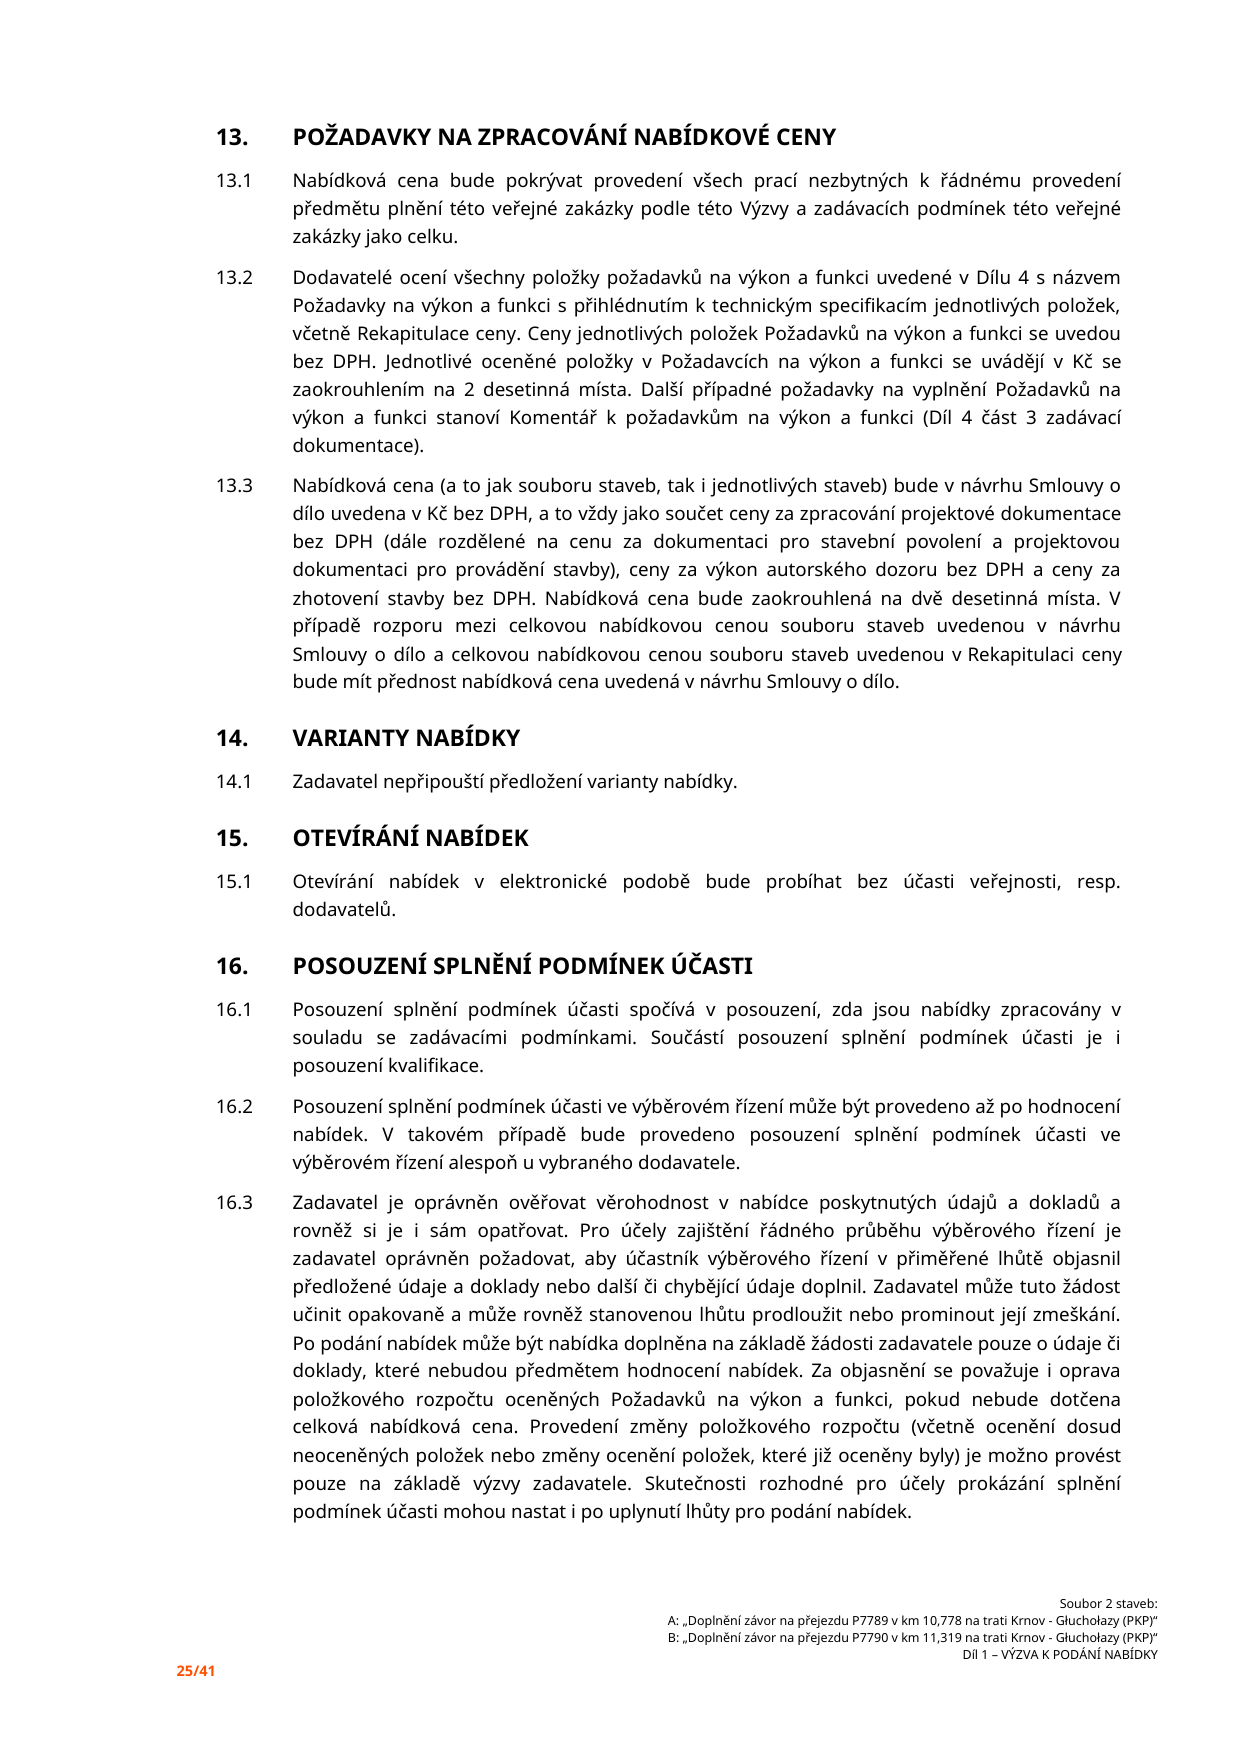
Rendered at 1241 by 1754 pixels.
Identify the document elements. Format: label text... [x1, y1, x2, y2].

text POSOUZENÍ SPLNĚNÍ PODMÍNEK ÚČASTI [216, 950, 1122, 981]
text VARIANTY NABÍDKY [216, 722, 1122, 753]
text Nabídková cena (a to jak souboru staveb, tak i jednotlivých staveb) bude v návrhu Smlouvy o dílo uvedena v Kč bez DPH, a to vždy jako součet ceny za zpracování projektové dokumentace bez DPH (dále rozdělené na cenu za dokumentaci pro stavební povolení a projektovou dokumentaci pro provádění stavby), ceny za výkon autorského dozoru bez DPH a ceny za zhotovení stavby bez DPH. Nabídková cena bude zaokrouhlená na dvě desetinná místa. V případě rozporu mezi celkovou nabídkovou cenou souboru staveb uvedenou v návrhu Smlouvy o dílo a celkovou nabídkovou cenou souboru staveb uvedenou v Rekapitulaci ceny bude mít přednost nabídková cena uvedená v návrhu Smlouvy o dílo. [216, 473, 1122, 694]
text Nabídková cena bude pokrývat provedení všech prací nezbytných k řádnému provedení předmětu plnění této veřejné zakázky podle této Výzvy a zadávacích podmínek této veřejné zakázky jako celku. [216, 167, 1122, 249]
text POŽADAVKY NA ZPRACOVÁNÍ NABÍDKOVÉ CENY [216, 121, 1122, 152]
text Otevírání nabídek v elektronické podobě bude probíhat bez účasti veřejnosti, resp. dodavatelů. [216, 869, 1122, 922]
text OTEVÍRÁNÍ NABÍDEK [216, 822, 1122, 853]
text Posouzení splnění podmínek účasti ve výběrovém řízení může být provedeno až po hodnocení nabídek. V takovém případě bude provedeno posouzení splnění podmínek účasti ve výběrovém řízení alespoň u vybraného dodavatele. [216, 1093, 1122, 1175]
text Zadavatel nepřipouští předložení varianty nabídky. [216, 769, 1122, 794]
text Posouzení splnění podmínek účasti spočívá v posouzení, zda jsou nabídky zpracovány v souladu se zadávacími podmínkami. Součástí posouzení splnění podmínek účasti je i posouzení kvalifikace. [216, 997, 1122, 1078]
text Dodavatelé ocení všechny položky požadavků na výkon a funkci uvedené v Dílu 4 s názvem Požadavky na výkon a funkci s přihlédnutím k technickým specifikacím jednotlivých položek, včetně Rekapitulace ceny. Ceny jednotlivých položek Požadavků na výkon a funkci se uvedou bez DPH. Jednotlivé oceněné položky v Požadavcích na výkon a funkci se uvádějí v Kč se zaokrouhlením na 2 desetinná místa. Další případné požadavky na vyplnění Požadavků na výkon a funkci stanoví Komentář k požadavkům na výkon a funkci (Díl 4 část 3 zadávací dokumentace). [216, 264, 1122, 458]
text Zadavatel je oprávněn ověřovat věrohodnost v nabídce poskytnutých údajů a dokladů a rovněž si je i sám opatřovat. Pro účely zajištění řádného průběhu výběrového řízení je zadavatel oprávněn požadovat, aby účastník výběrového řízení v přiměřené lhůtě objasnil předložené údaje a doklady nebo další či chybějící údaje doplnil. Zadavatel může tuto žádost učinit opakovaně a může rovněž stanovenou lhůtu prodloužit nebo prominout její zmeškání. Po podání nabídek může být nabídka doplněna na základě žádosti zadavatele pouze o údaje či doklady, které nebudou předmětem hodnocení nabídek. Za objasnění se považuje i oprava položkového rozpočtu oceněných Požadavků na výkon a funkci, pokud nebude dotčena celková nabídková cena. Provedení změny položkového rozpočtu (včetně ocenění dosud neoceněných položek nebo změny ocenění položek, které již oceněny byly) je možno provést pouze na základě výzvy zadavatele. Skutečnosti rozhodné pro účely prokázání splnění podmínek účasti mohou nastat i po uplynutí lhůty pro podání nabídek. [216, 1190, 1122, 1523]
